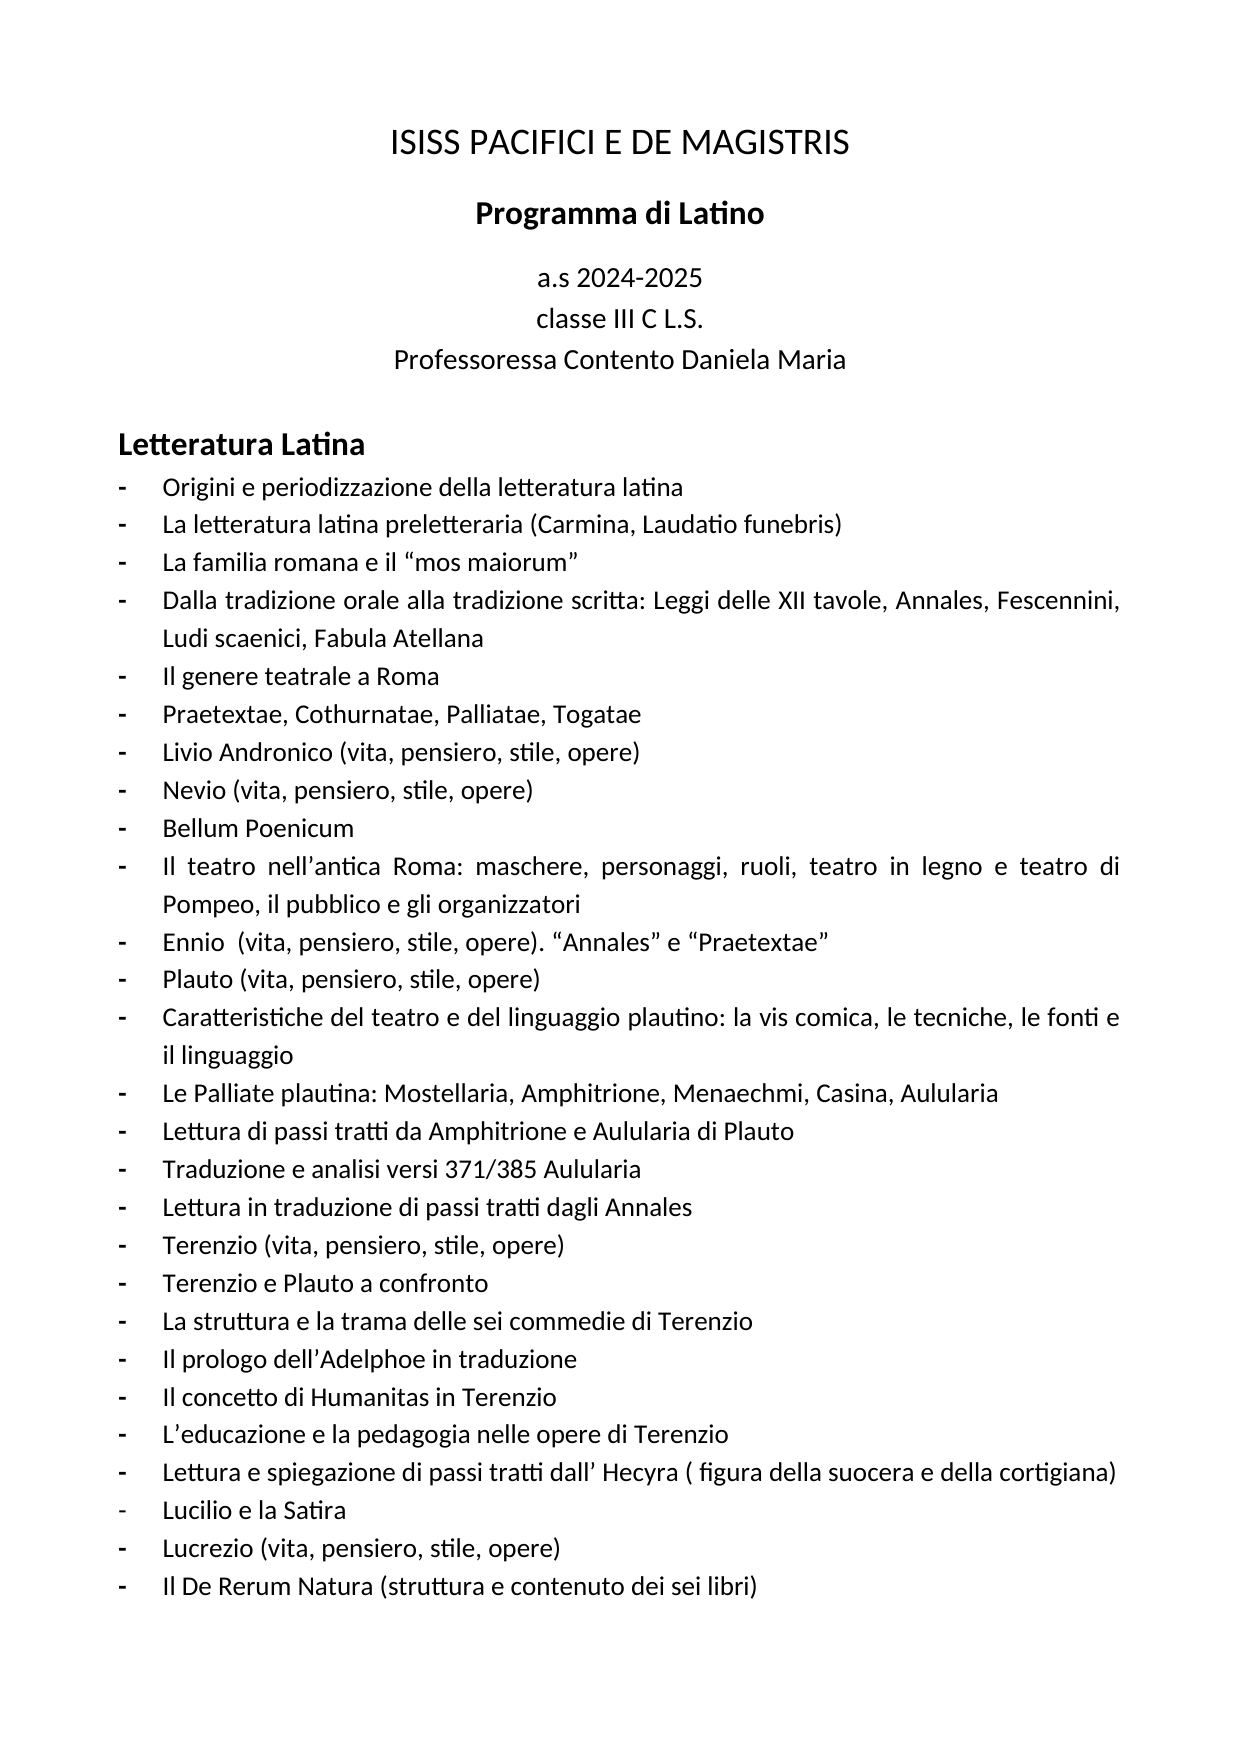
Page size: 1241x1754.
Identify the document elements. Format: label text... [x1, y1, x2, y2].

list Lettura e spiegazione di passi tratti dall’ Hecyra ( figura della suocera e della cortigiana) [118, 1456, 1122, 1489]
list Bellum Poenicum [118, 811, 1122, 844]
list Terenzio (vita, pensiero, stile, opere) [118, 1228, 1122, 1261]
text classe III C L.S. [118, 300, 1122, 336]
text ISISS PACIFICI E DE MAGISTRIS [118, 118, 1122, 164]
list La familia romana e il “mos maiorum” [118, 546, 1122, 579]
list Origini e periodizzazione della letteratura latina [118, 470, 1122, 503]
list Lettura di passi tratti da Amphitrione e Aulularia di Plauto [118, 1114, 1122, 1147]
list Il concetto di Humanitas in Terenzio [118, 1380, 1122, 1413]
list Il genere teatrale a Roma [118, 659, 1122, 692]
text Programma di Latino [118, 192, 1122, 232]
list Le Palliate plautina: Mostellaria, Amphitrione, Menaechmi, Casina, Aulularia [118, 1076, 1122, 1109]
list Il teatro nell’antica Roma: maschere, personaggi, ruoli, teatro in legno e teatro di Pompeo, il pubblico e gli organizzatori [118, 849, 1122, 920]
list Lucilio e la Satira [118, 1493, 1122, 1527]
list Terenzio e Plauto a confronto [118, 1266, 1122, 1299]
list L’educazione e la pedagogia nelle opere di Terenzio [118, 1418, 1122, 1451]
text Letteratura Latina [118, 423, 1122, 464]
text Professoressa Contento Daniela Maria [118, 341, 1122, 377]
list Plauto (vita, pensiero, stile, opere) [118, 963, 1122, 996]
list Lettura in traduzione di passi tratti dagli Annales [118, 1190, 1122, 1223]
text a.s 2024-2025 [118, 259, 1122, 295]
list Il De Rerum Natura (struttura e contenuto dei sei libri) [118, 1569, 1122, 1602]
list Livio Andronico (vita, pensiero, stile, opere) [118, 735, 1122, 768]
list Praetextae, Cothurnatae, Palliatae, Togatae [118, 697, 1122, 730]
list La letteratura latina preletteraria (Carmina, Laudatio funebris) [118, 508, 1122, 541]
list Il prologo dell’Adelphoe in traduzione [118, 1342, 1122, 1375]
list Caratteristiche del teatro e del linguaggio plautino: la vis comica, le tecniche, le fonti e il linguaggio [118, 1001, 1122, 1072]
list Nevio (vita, pensiero, stile, opere) [118, 773, 1122, 806]
list Ennio (vita, pensiero, stile, opere). “Annales” e “Praetextae” [118, 925, 1122, 958]
list Traduzione e analisi versi 371/385 Aulularia [118, 1152, 1122, 1185]
list Lucrezio (vita, pensiero, stile, opere) [118, 1531, 1122, 1564]
list La struttura e la trama delle sei commedie di Terenzio [118, 1304, 1122, 1337]
list Dalla tradizione orale alla tradizione scritta: Leggi delle XII tavole, Annales, Fescennini, Ludi scaenici, Fabula Atellana [118, 583, 1122, 654]
